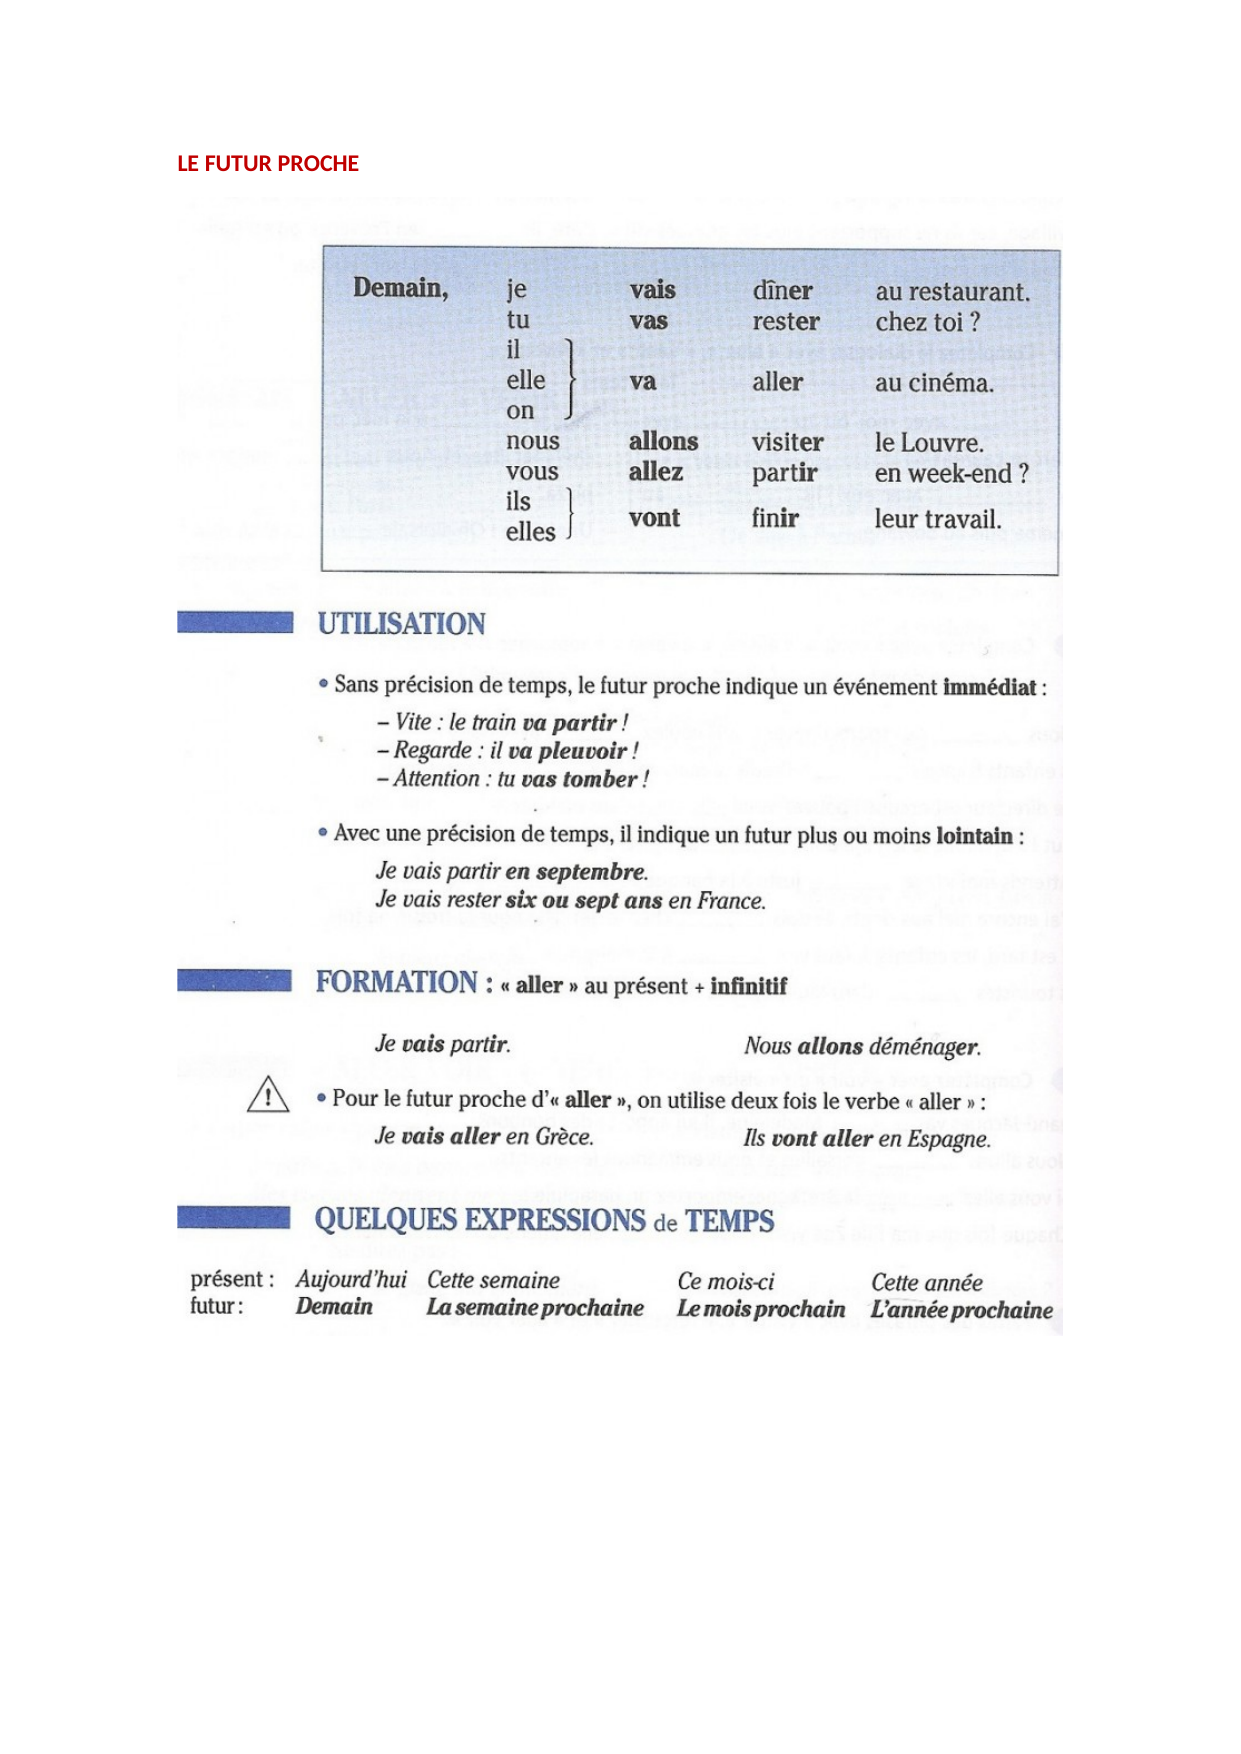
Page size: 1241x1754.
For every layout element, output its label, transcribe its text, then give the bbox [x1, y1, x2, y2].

text LE FUTUR PROCHE [177, 148, 1063, 177]
picture [177, 197, 1063, 1336]
